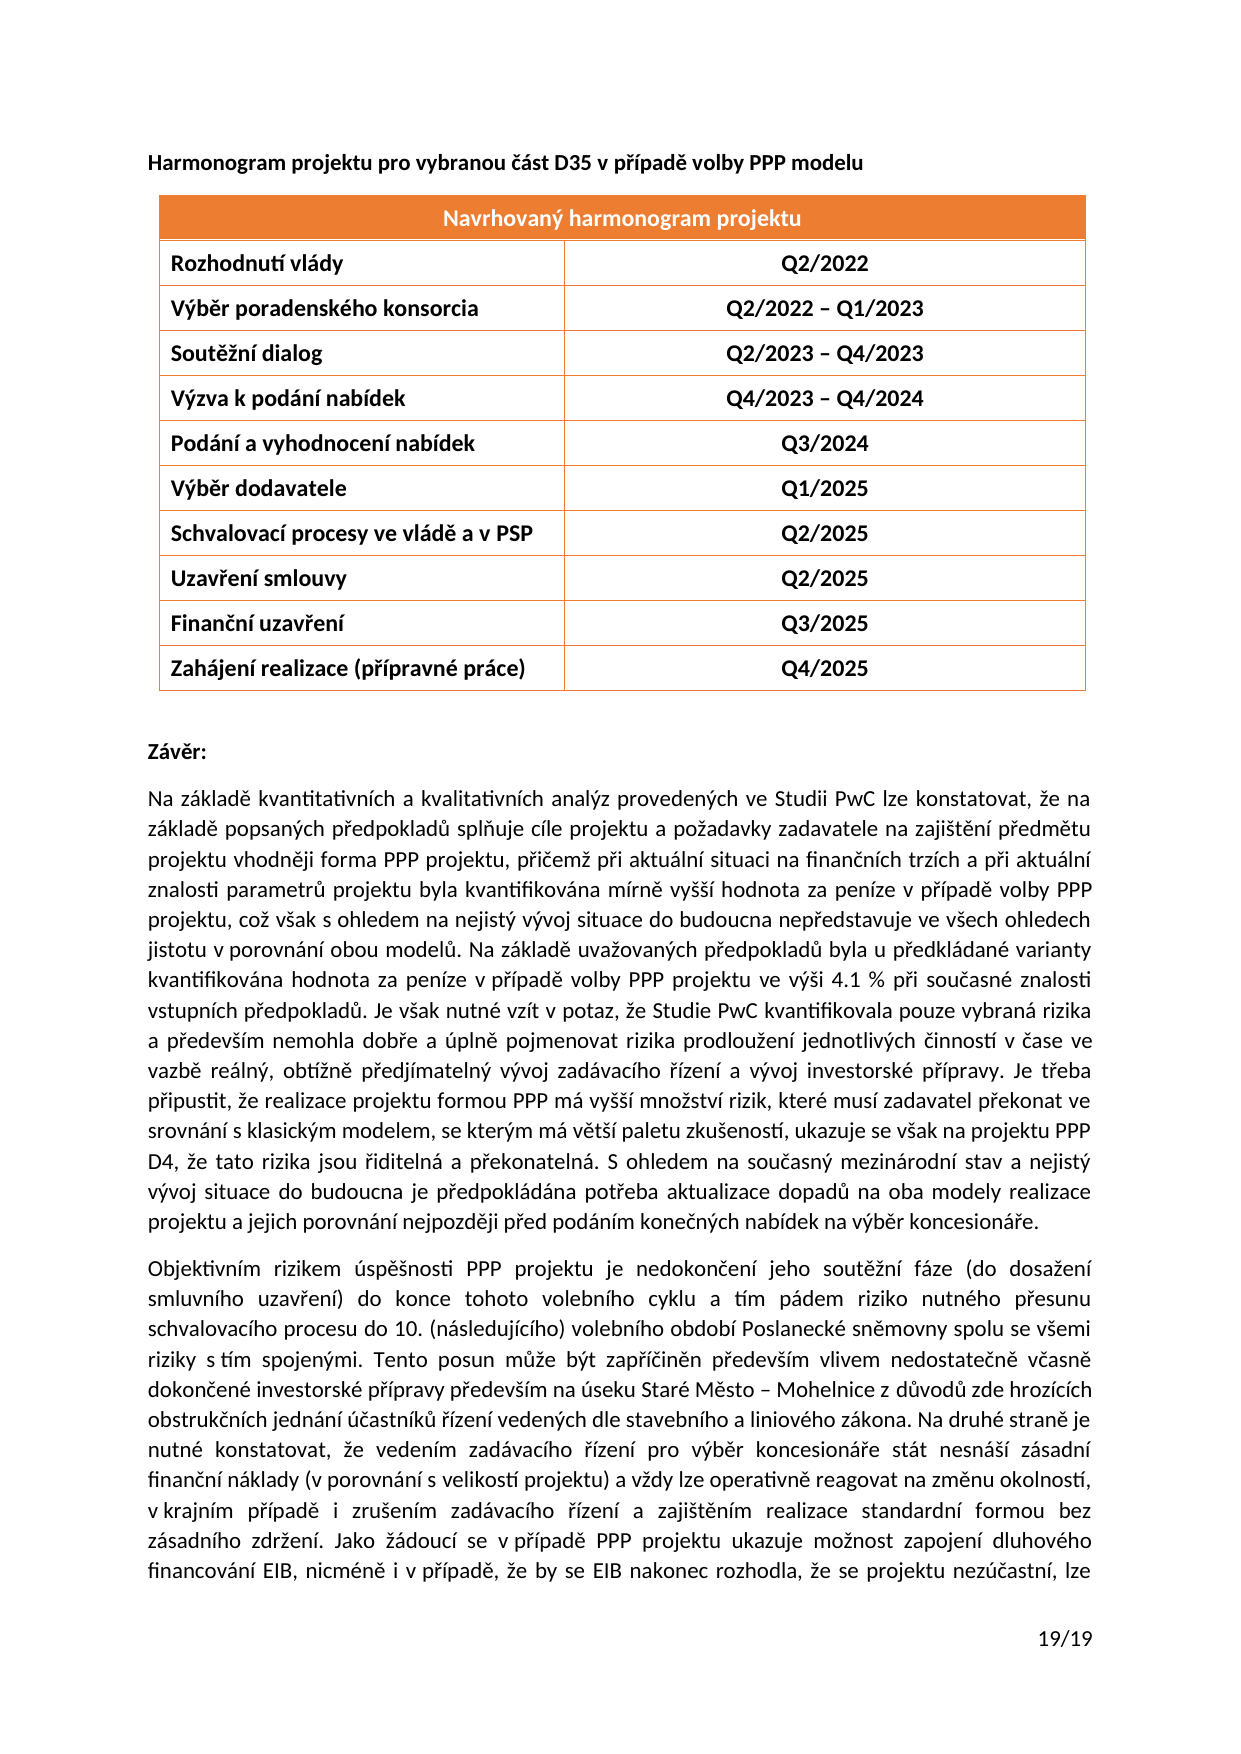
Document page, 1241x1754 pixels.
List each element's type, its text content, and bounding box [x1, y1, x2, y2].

text Závěr: [148, 737, 1093, 765]
table_cell Zahájení realizace (přípravné práce) [160, 646, 564, 689]
table_cell Soutěžní dialog [160, 331, 564, 374]
table_cell Q3/2025 [565, 601, 1085, 644]
table_cell Q3/2024 [565, 421, 1085, 464]
table_cell Výběr dodavatele [160, 466, 564, 509]
table_cell Finanční uzavření [160, 601, 564, 644]
table_cell Q2/2025 [565, 511, 1085, 554]
table_cell Rozhodnutí vlády [160, 241, 564, 284]
text Na základě kvantitativních a kvalitativních analýz provedených ve Studii PwC lze konstatovat, že na základě popsaných předpokladů splňuje cíle projektu a požadavky zadavatele na zajištění předmětu projektu vhodněji forma PPP projektu, přičemž při aktuální situaci na finančních trzích a při aktuální znalosti parametrů projektu byla kvantifikována mírně vyšší hodnota za peníze v případě volby PPP projektu, což však s ohledem na nejistý vývoj situace do budoucna nepředstavuje ve všech ohledech jistotu v porovnání obou modelů. Na základě uvažovaných předpokladů byla u předkládané varianty kvantifikována hodnota za peníze v případě volby PPP projektu ve výši 4.1 % při současné znalosti vstupních předpokladů. Je však nutné vzít v potaz, že Studie PwC kvantifikovala pouze vybraná rizika a především nemohla dobře a úplně pojmenovat rizika prodloužení jednotlivých činností v čase ve vazbě reálný, obtížně předjímatelný vývoj zadávacího řízení a vývoj investorské přípravy. Je třeba připustit, že realizace projektu formou PPP má vyšší množství rizik, které musí zadavatel překonat ve srovnání s klasickým modelem, se kterým má větší paletu zkušeností, ukazuje se však na projektu PPP D4, že tato rizika jsou řiditelná a překonatelná. S ohledem na současný mezinárodní stav a nejistý vývoj situace do budoucna je předpokládána potřeba aktualizace dopadů na oba modely realizace projektu a jejich porovnání nejpozději před podáním konečných nabídek na výběr koncesionáře. [148, 784, 1093, 1235]
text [148, 1254, 1093, 1584]
table_cell Výběr poradenského konsorcia [160, 286, 564, 329]
table_cell Q4/2025 [565, 646, 1085, 689]
table_header Navrhovaný harmonogram projektu [160, 196, 1085, 239]
table_cell Schvalovací procesy ve vládě a v PSP [160, 511, 564, 554]
table_cell Q2/2023 – Q4/2023 [565, 331, 1085, 374]
text Harmonogram projektu pro vybranou část D35 v případě volby PPP modelu [148, 148, 1093, 176]
table_cell Q2/2022 – Q1/2023 [565, 286, 1085, 329]
table_cell Podání a vyhodnocení nabídek [160, 421, 564, 464]
table_cell Q2/2022 [565, 241, 1085, 284]
table_cell Q2/2025 [565, 556, 1085, 599]
table_cell Výzva k podání nabídek [160, 376, 564, 419]
table_cell Uzavření smlouvy [160, 556, 564, 599]
table_cell Q1/2025 [565, 466, 1085, 509]
table_cell Q4/2023 – Q4/2024 [565, 376, 1085, 419]
